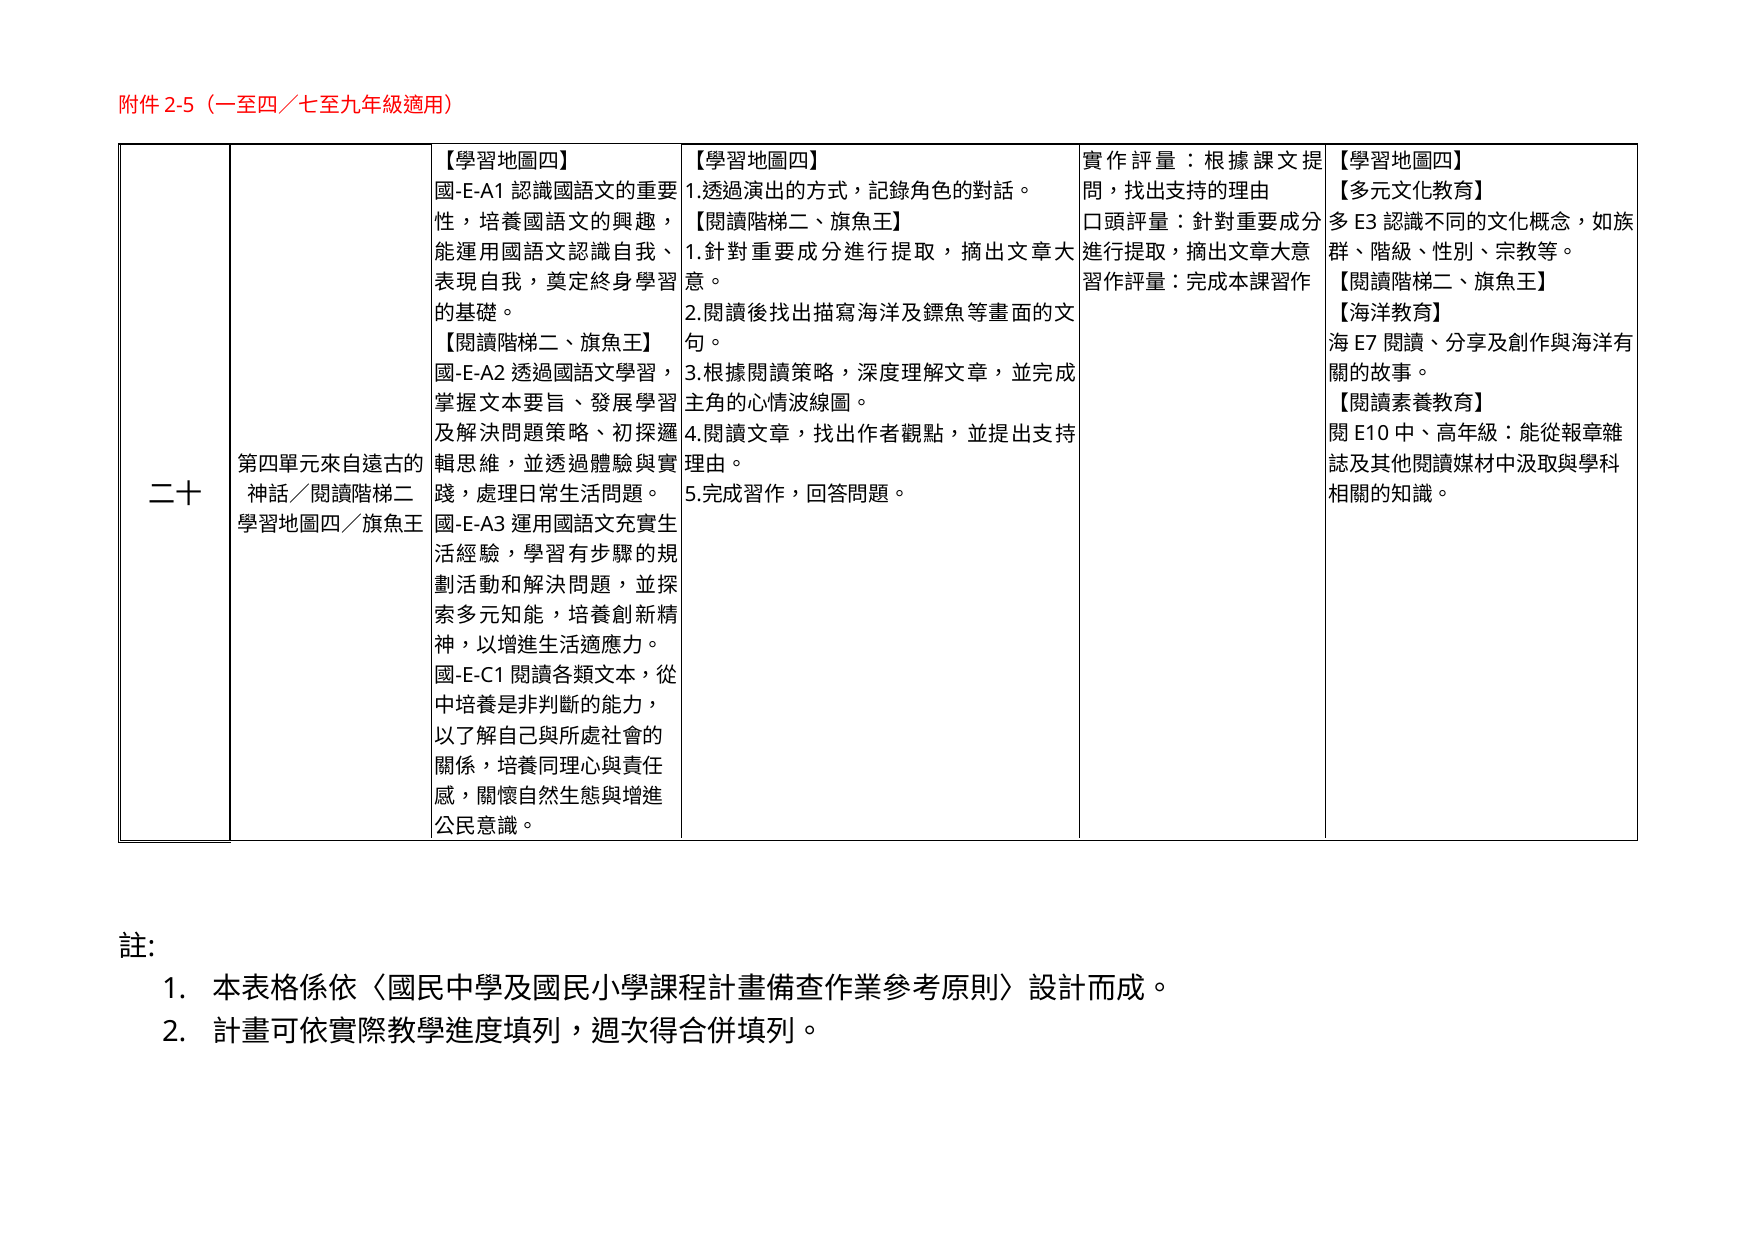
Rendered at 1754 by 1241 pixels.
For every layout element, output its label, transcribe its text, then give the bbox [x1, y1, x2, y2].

table_cell 【學習地圖四】 【多元文化教育】 多E3 認識不同的文化概念，如族群、階級、性別、宗教等。 【閱讀階梯二、旗魚王】 【海洋教育】 海E7 閱讀、分享及創作與海洋有關的故事。 【閱讀素養教育】 閱E10 中、高年級：能從報章雜誌及其他閱讀媒材中汲取與學科相關的知識。 [1326, 145, 1637, 840]
table_cell 【學習地圖四】 1.透過演出的方式，記錄角色的對話。 【閱讀階梯二、旗魚王】 1.針對重要成分進行提取，摘出文章大意。 2.閱讀後找出描寫海洋及鏢魚等畫面的文句。 3.根據閱讀策略，深度理解文章，並完成主角的心情波線圖。 4.閱讀文章，找出作者觀點，並提出支持理由。 5.完成習作，回答問題。 [681, 145, 1079, 840]
list 本表格係依〈國民中學及國民小學課程計畫備查作業參考原則〉設計而成。 [162, 965, 1636, 1007]
table_cell 【學習地圖四】 國-E-A1 認識國語文的重要性，培養國語文的興趣，能運用國語文認識自我、表現自我，奠定終身學習的基礎。 【閱讀階梯二、旗魚王】 國-E-A2 透過國語文學習，掌握文本要旨、發展學習及解決問題策略、初探邏輯思維，並透過體驗與實踐，處理日常生活問題。 國-E-A3 運用國語文充實生活經驗，學習有步驟的規劃活動和解決問題，並探索多元知能，培養創新精神，以增進生活適應力。 國-E-C1 閱讀各類文本，從中培養是非判斷的能力，以了解自己與所處社會的關係，培養同理心與責任感，關懷自然生態與增進公民意識。 [431, 144, 681, 840]
table_cell 實作評量：根據課文提問，找出支持的理由 口頭評量：針對重要成分進行提取，摘出文章大意 習作評量：完成本課習作 [1079, 145, 1326, 840]
table_cell 第四單元來自遠古的神話／閱讀階梯二 學習地圖四／旗魚王 [231, 145, 431, 840]
table_cell 二十 [121, 145, 229, 840]
text 註: [118, 922, 1636, 965]
list 計畫可依實際教學進度填列，週次得合併填列。 [162, 1007, 1636, 1049]
